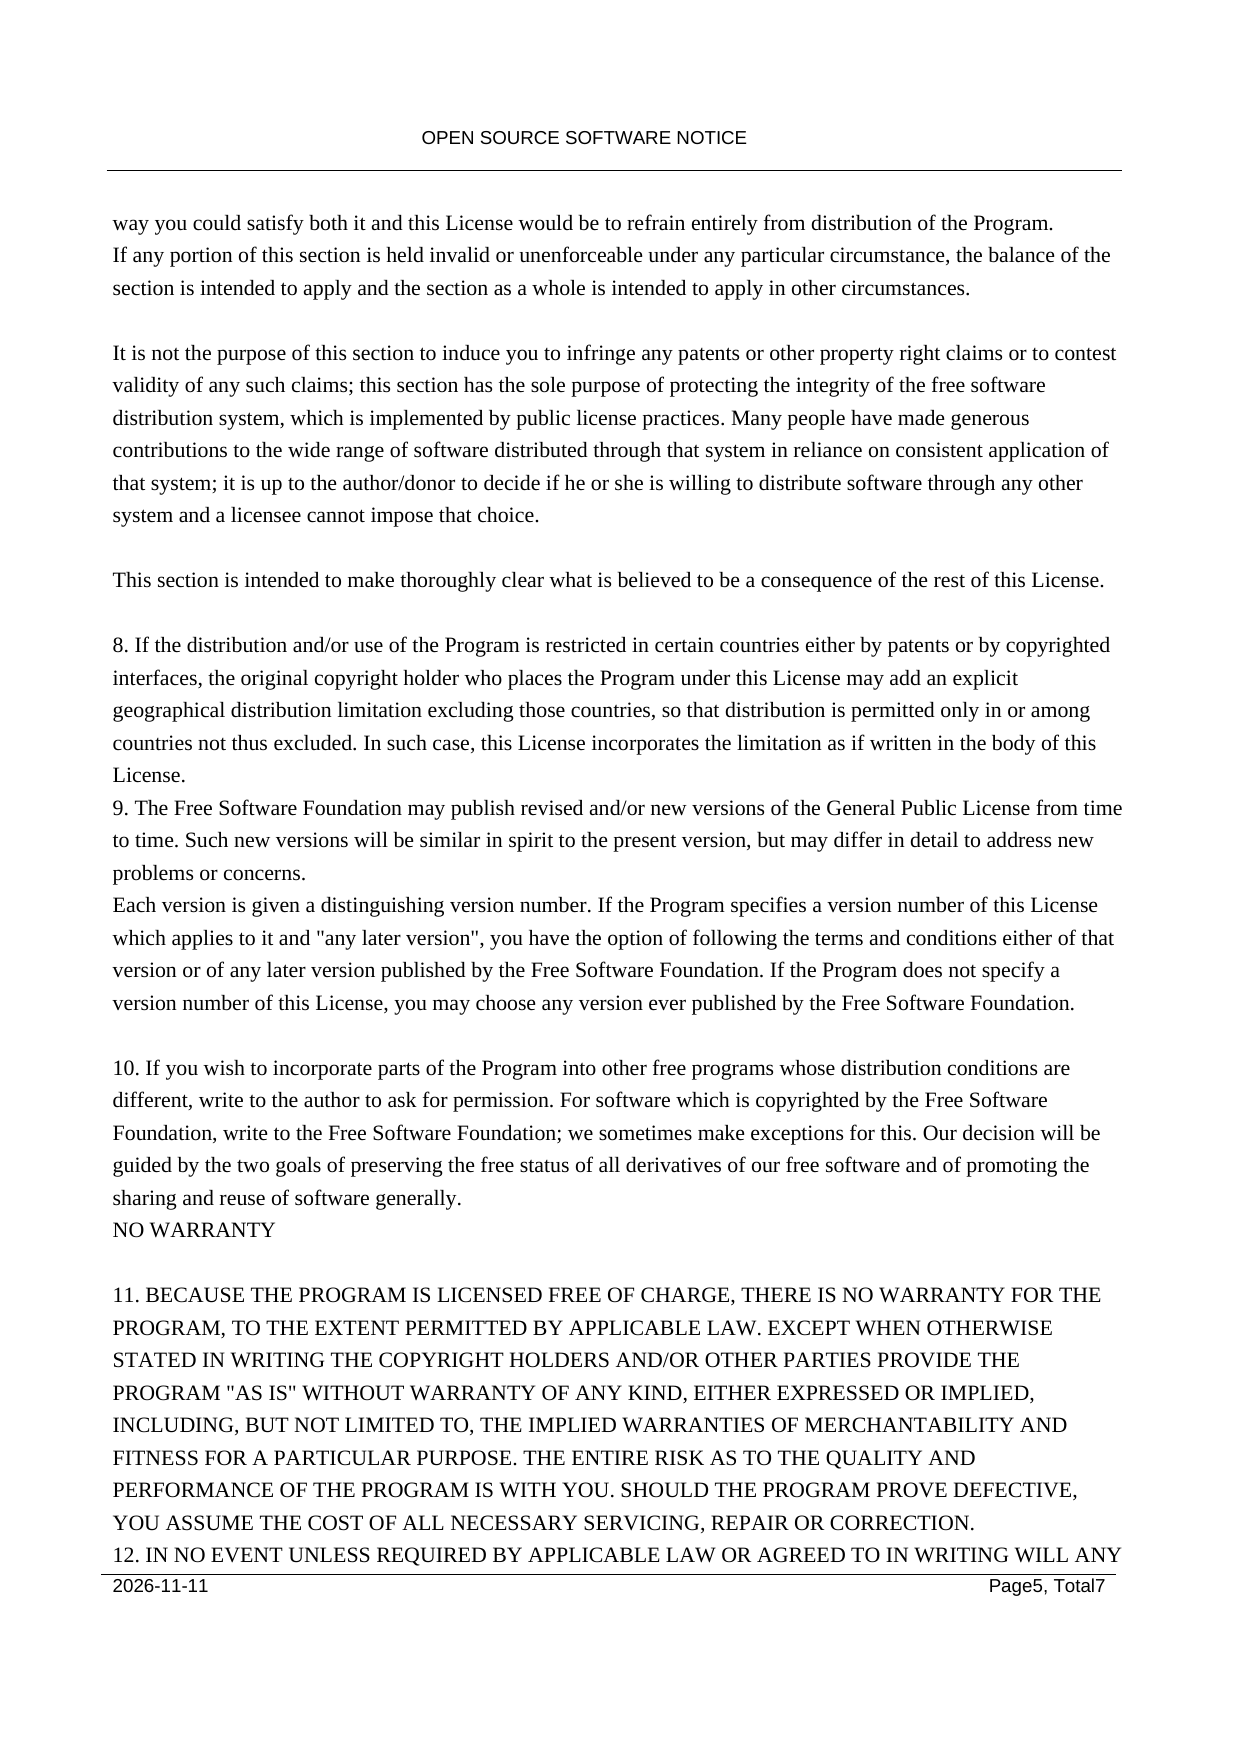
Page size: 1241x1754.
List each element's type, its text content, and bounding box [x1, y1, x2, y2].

text 8. If the distribution and/or use of the Program is restricted in certain countries either by patents or by copyrighted interfaces, the original copyright holder who places the Program under this License may add an explicit geographical distribution limitation excluding those countries, so that distribution is permitted only in or among countries not thus excluded. In such case, this License incorporates the limitation as if written in the body of this License. [112, 629, 1128, 791]
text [112, 1539, 1128, 1571]
text NO WARRANTY [112, 1214, 1128, 1246]
text This section is intended to make thoroughly clear what is believed to be a consequence of the rest of this License. [112, 564, 1128, 596]
text Each version is given a distinguishing version number. If the Program specifies a version number of this License which applies to it and "any later version", you have the option of following the terms and conditions either of that version or of any later version published by the Free Software Foundation. If the Program does not specify a version number of this License, you may choose any version ever published by the Free Software Foundation. [112, 889, 1128, 1019]
text It is not the purpose of this section to induce you to infringe any patents or other property right claims or to contest validity of any such claims; this section has the sole purpose of protecting the integrity of the free software distribution system, which is implemented by public license practices. Many people have made generous contributions to the wide range of software distributed through that system in reliance on consistent application of that system; it is up to the author/donor to decide if he or she is willing to distribute software through any other system and a licensee cannot impose that choice. [112, 336, 1128, 531]
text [112, 206, 1128, 239]
text 9. The Free Software Foundation may publish revised and/or new versions of the General Public License from time to time. Such new versions will be similar in spirit to the present version, but may differ in detail to address new problems or concerns. [112, 791, 1128, 889]
text 11. BECAUSE THE PROGRAM IS LICENSED FREE OF CHARGE, THERE IS NO WARRANTY FOR THE PROGRAM, TO THE EXTENT PERMITTED BY APPLICABLE LAW. EXCEPT WHEN OTHERWISE STATED IN WRITING THE COPYRIGHT HOLDERS AND/OR OTHER PARTIES PROVIDE THE PROGRAM "AS IS" WITHOUT WARRANTY OF ANY KIND, EITHER EXPRESSED OR IMPLIED, INCLUDING, BUT NOT LIMITED TO, THE IMPLIED WARRANTIES OF MERCHANTABILITY AND FITNESS FOR A PARTICULAR PURPOSE. THE ENTIRE RISK AS TO THE QUALITY AND PERFORMANCE OF THE PROGRAM IS WITH YOU. SHOULD THE PROGRAM PROVE DEFECTIVE, YOU ASSUME THE COST OF ALL NECESSARY SERVICING, REPAIR OR CORRECTION. [112, 1279, 1128, 1539]
text If any portion of this section is held invalid or unenforceable under any particular circumstance, the balance of the section is intended to apply and the section as a whole is intended to apply in other circumstances. [112, 239, 1128, 304]
text 10. If you wish to incorporate parts of the Program into other free programs whose distribution conditions are different, write to the author to ask for permission. For software which is copyrighted by the Free Software Foundation, write to the Free Software Foundation; we sometimes make exceptions for this. Our decision will be guided by the two goals of preserving the free status of all derivatives of our free software and of promoting the sharing and reuse of software generally. [112, 1051, 1128, 1214]
